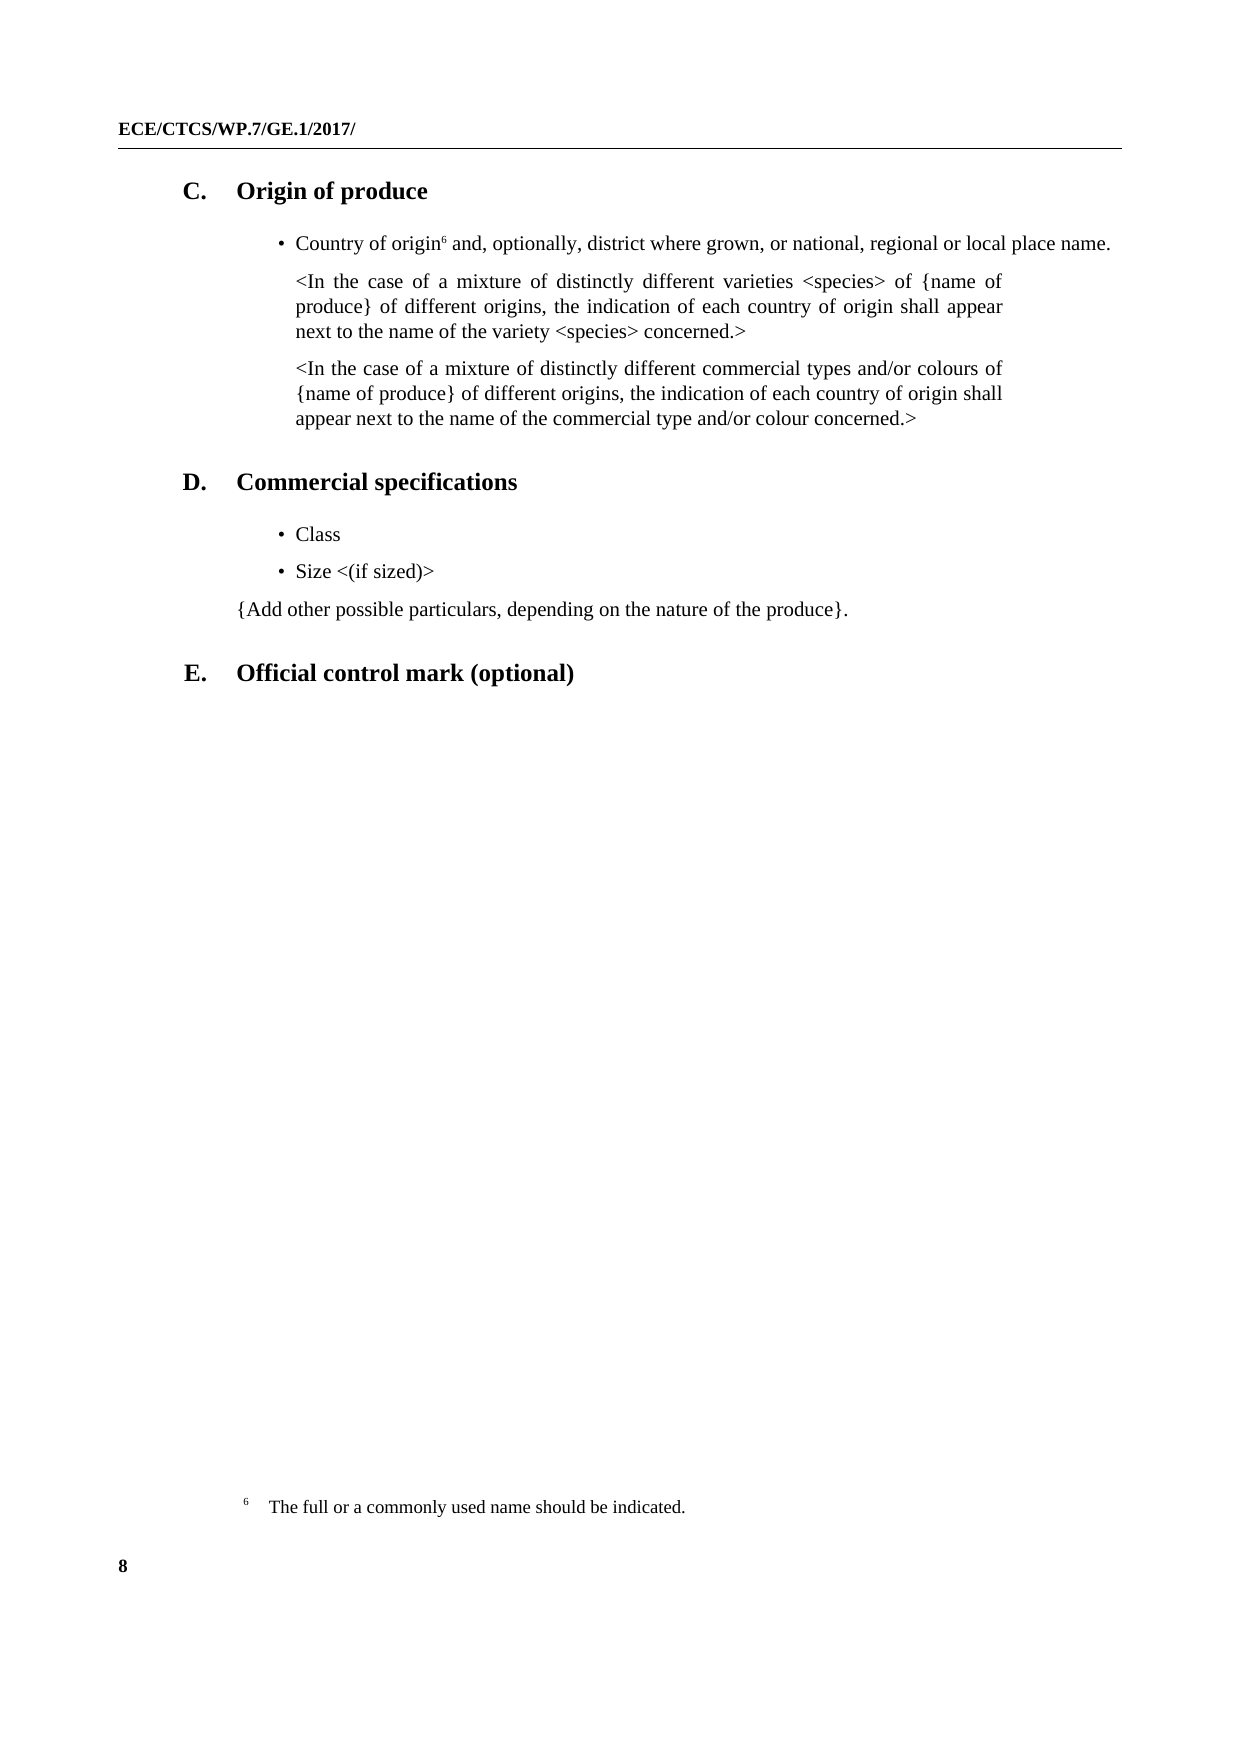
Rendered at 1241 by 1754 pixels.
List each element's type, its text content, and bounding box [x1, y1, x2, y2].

text Class [278, 521, 1122, 546]
text C. Origin of produce [118, 177, 1004, 205]
list <In the case of a mixture of distinctly different varieties <species> of {name of produce} of different origins, the indication of each country of origin shall appear next to the name of the variety <species> concerned.> [295, 268, 1004, 343]
text E. Official control mark (optional) [118, 658, 1004, 687]
text {Add other possible particulars, depending on the nature of the produce}. [236, 596, 1004, 621]
text Country of origin and, optionally, district where grown, or national, regional or local place name. [278, 230, 1122, 255]
text Size <(if sized)> [278, 558, 1122, 583]
text D. Commercial specifications [118, 468, 1004, 496]
list <In the case of a mixture of distinctly different commercial types and/or colours of {name of produce} of different origins, the indication of each country of origin shall appear next to the name of the commercial type and/or colour concerned.> [295, 355, 1004, 430]
